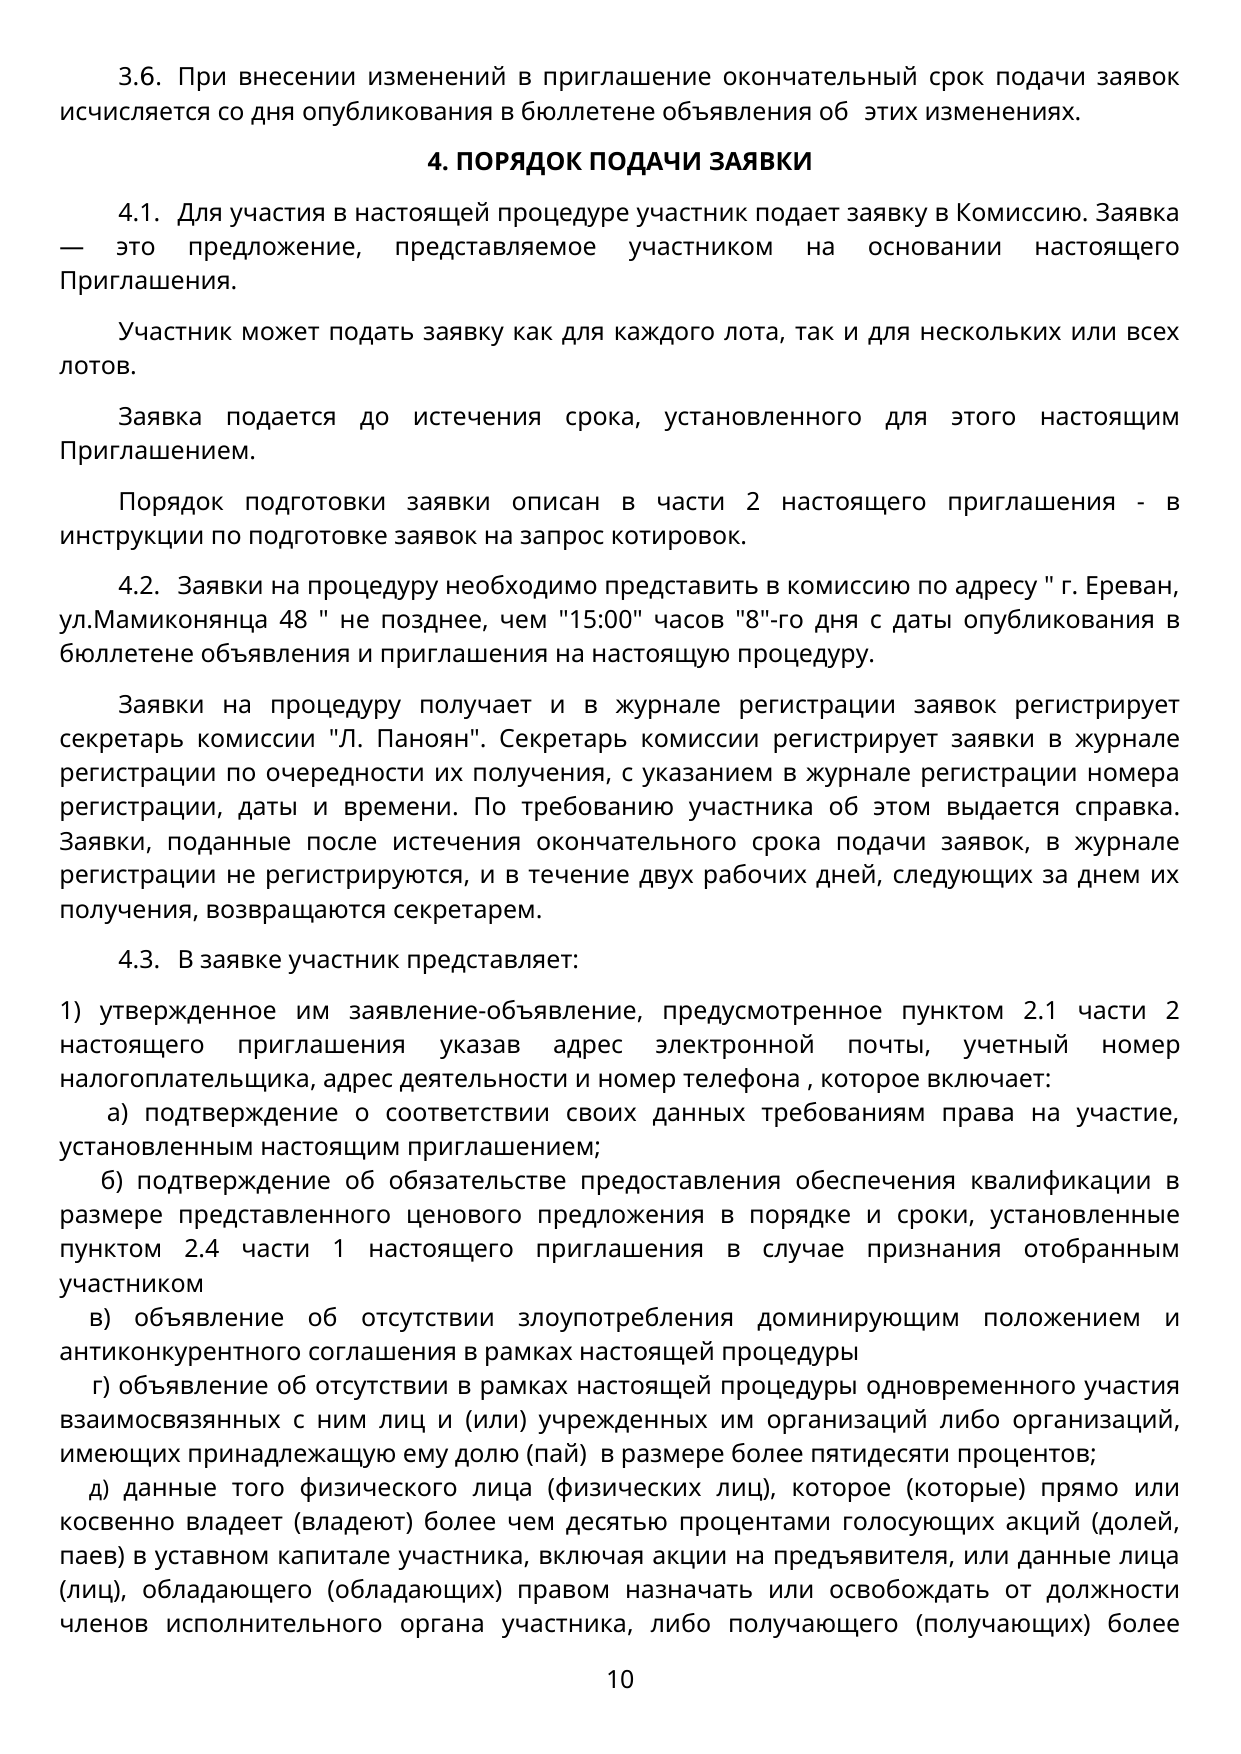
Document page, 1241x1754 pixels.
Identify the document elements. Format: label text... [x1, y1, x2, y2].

text Заявки на процедуру получает и в журнале регистрации заявок регистрирует секретарь комиссии "Л. Паноян". Секретарь комиссии регистрирует заявки в журнале регистрации по очередности их получения, с указанием в журнале регистрации номера регистрации, даты и времени. По требованию участника об этом выдается справка. Заявки, поданные после истечения окончательного срока подачи заявок, в журнале регистрации не регистрируются, и в течение двух рабочих дней, следующих за днем их получения, возвращаются секретарем. [59, 687, 1181, 925]
text 4.2. Заявки на процедуру необходимо представить в комиссию по адресу " г. Ереван, ул.Мамиконянца 48 " не позднее, чем "15:00" часов "8"-го дня с даты опубликования в бюллетене объявления и приглашения на настоящую процедуру. [59, 568, 1181, 670]
text Порядок подготовки заявки описан в части 2 настоящего приглашения - в инструкции по подготовке заявок на запрос котировок. [59, 483, 1181, 551]
text 4.3. В заявке участник представляет: [59, 942, 1181, 976]
text б) подтверждение об обязательстве предоставления обеспечения квалификации в размере представленного ценового предложения в порядке и сроки, установленные пунктом 2.4 части 1 настоящего приглашения в случае признания отобранным участником [59, 1163, 1181, 1299]
text 4.1. Для участия в настоящей процедуре участник подает заявку в Комиссию. Заявка — это предложение, представляемое участником на основании настоящего Приглашения. [59, 195, 1181, 297]
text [59, 1469, 1181, 1640]
text а) подтверждение о соответствии своих данных требованиям права на участие, установленным настоящим приглашением; [59, 1095, 1181, 1163]
text 4. ПОРЯДОК ПОДАЧИ ЗАЯВКИ [59, 144, 1181, 178]
text в) объявление об отсутствии злоупотребления доминирующим положением и антиконкурентного соглашения в рамках настоящей процедуры [59, 1299, 1181, 1367]
text 1) утвержденное им заявление-объявление, предусмотренное пунктом 2.1 части 2 настоящего приглашения указав адрес электронной почты, учетный номер налогоплательщика, адрес деятельности и номер телефона , которое включает: [59, 993, 1181, 1095]
text Заявка подается до истечения срока, установленного для этого настоящим Приглашением. [59, 398, 1181, 467]
text 3.6. При внесении изменений в приглашение окончательный срок подачи заявок исчисляется со дня опубликования в бюллетене объявления об этих изменениях. [59, 59, 1181, 127]
text Участник может подать заявку как для каждого лота, так и для нескольких или всех лотов. [59, 314, 1181, 382]
text г) объявление об отсутствии в рамках настоящей процедуры одновременного участия взаимосвязянных с ним лиц и (или) учрежденных им организаций либо организаций, имеющих принадлежащую ему долю (пай) в размере более пятидесяти процентов; [59, 1367, 1181, 1469]
